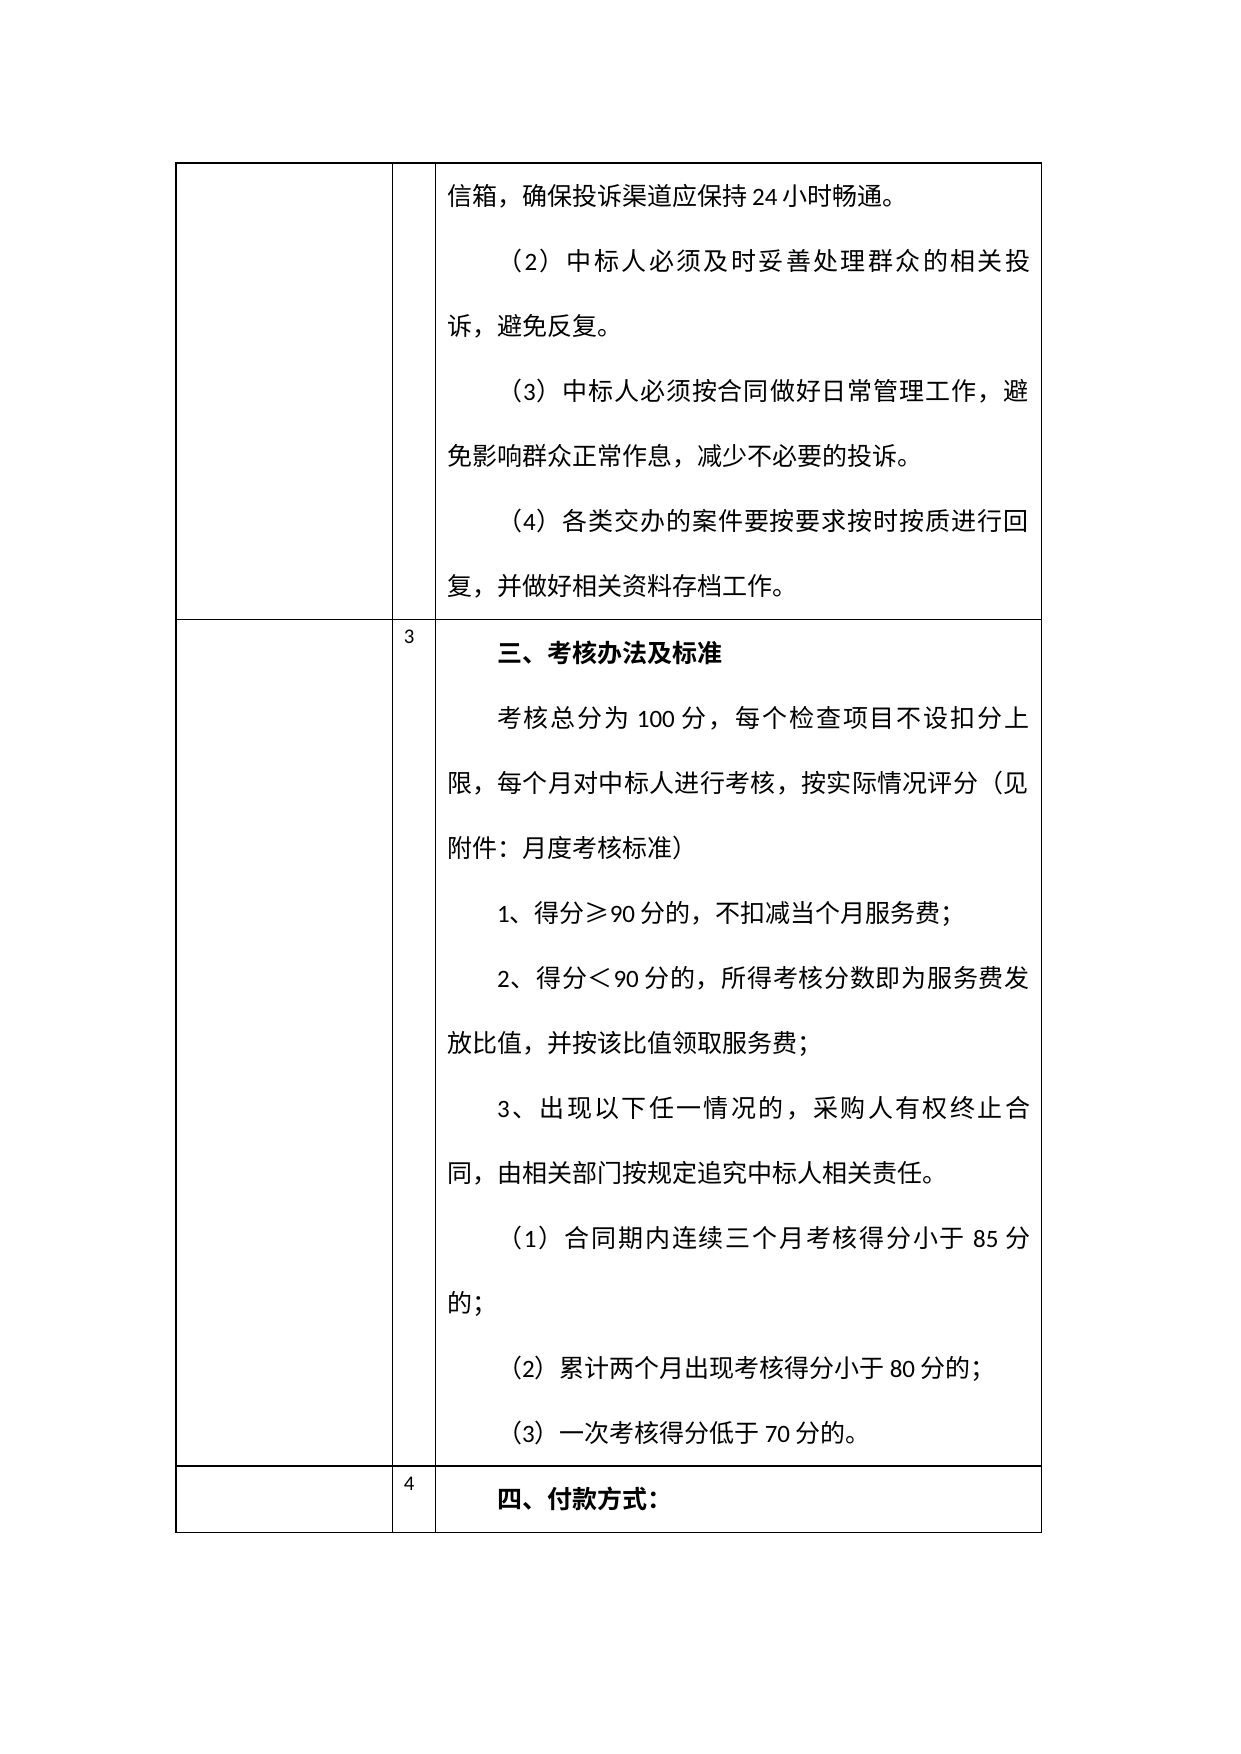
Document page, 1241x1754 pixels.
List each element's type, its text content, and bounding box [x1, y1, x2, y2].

table_cell 3 [393, 620, 435, 1465]
table_cell [177, 1467, 392, 1532]
table_cell [177, 164, 392, 618]
table_cell 三、考核办法及标准 考核总分为100分，每个检查项目不设扣分上限，每个月对中标人进行考核，按实际情况评分（见附件：月度考核标准） 1、得分≥90分的，不扣减当个月服务费； 2、得分＜90分的，所得考核分数即为服务费发放比值，并按该比值领取服务费； 3、出现以下任一情况的，采购人有权终止合同，由相关部门按规定追究中标人相关责任。 （1）合同期内连续三个月考核得分小于85分的； （2）累计两个月出现考核得分小于80分的； （3）一次考核得分低于70分的。 [436, 620, 1041, 1465]
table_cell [436, 164, 1041, 618]
table_cell 4 [393, 1467, 435, 1532]
table_cell 2 [393, 164, 435, 618]
table_cell [177, 620, 392, 1465]
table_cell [436, 1467, 1041, 1532]
